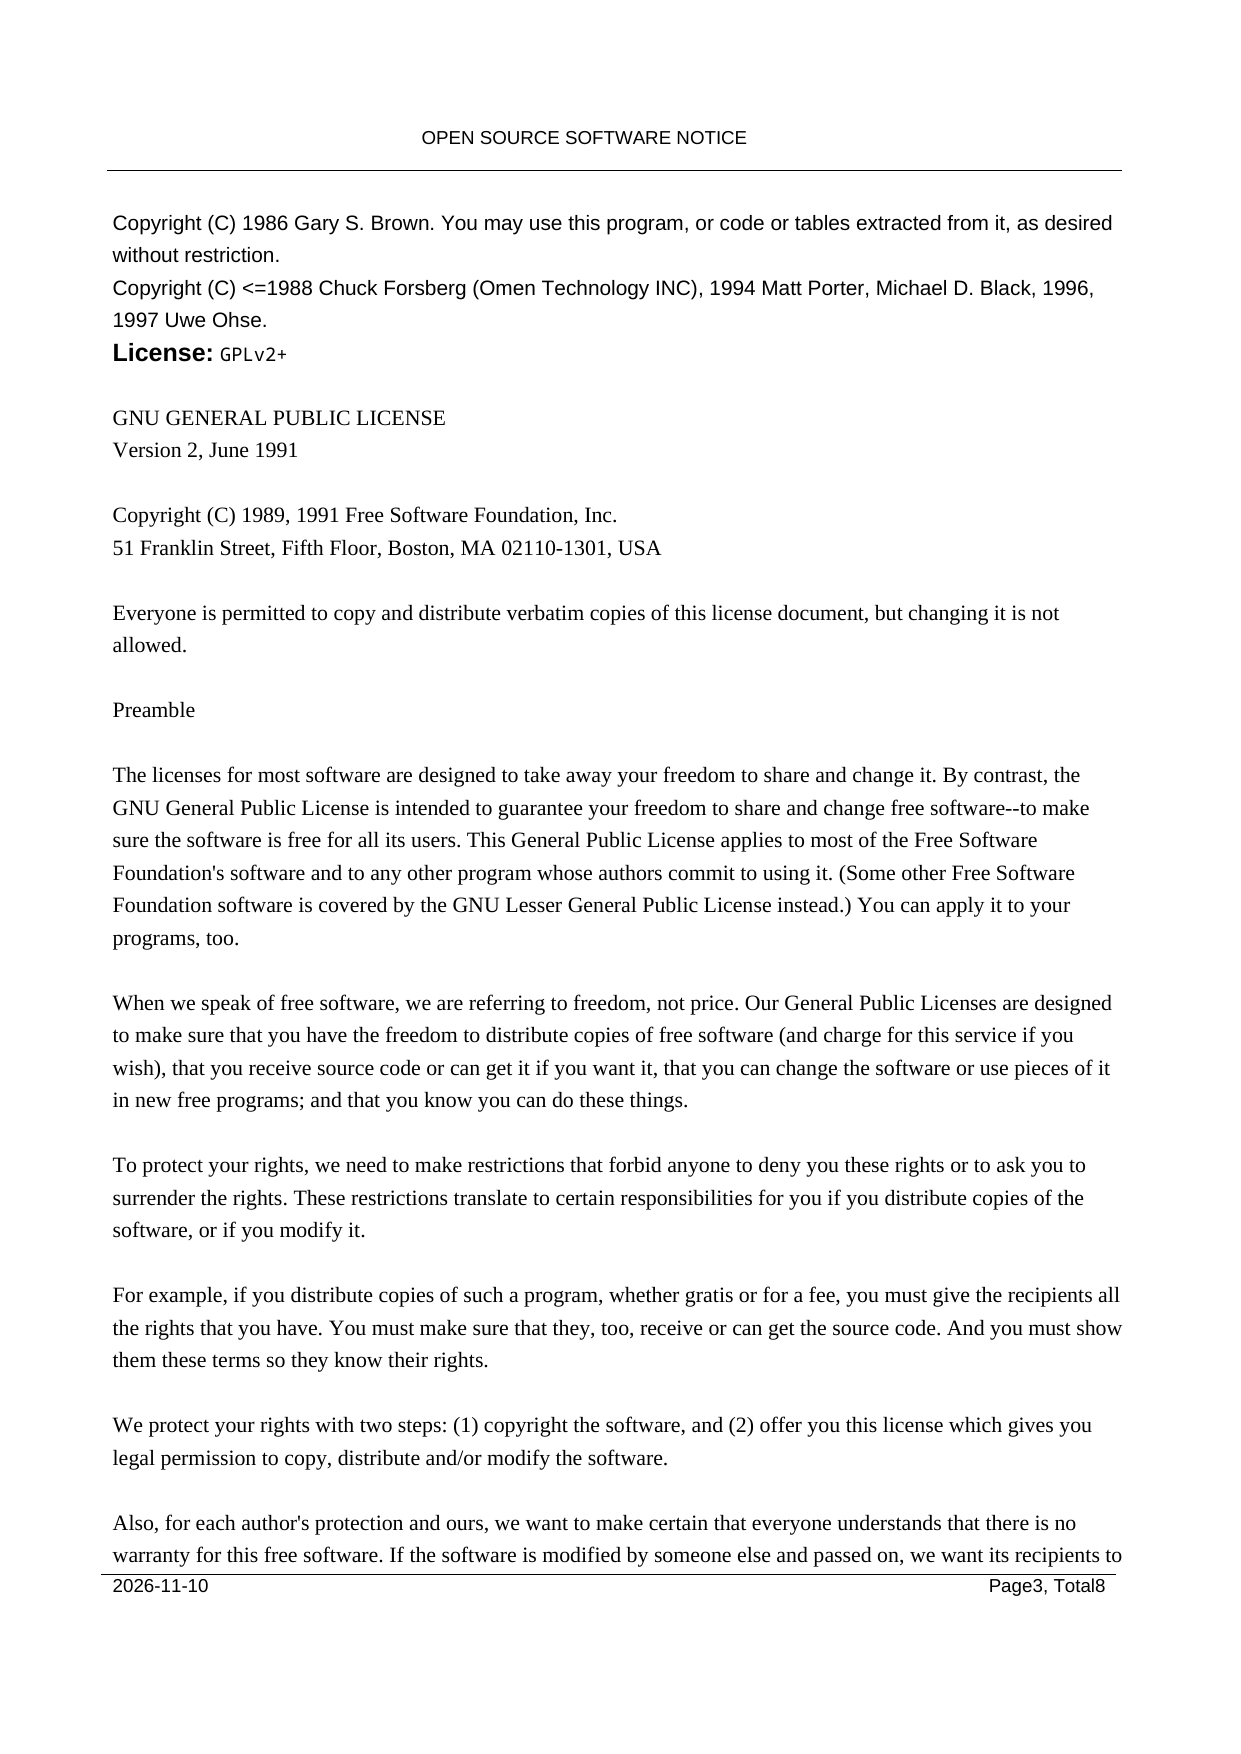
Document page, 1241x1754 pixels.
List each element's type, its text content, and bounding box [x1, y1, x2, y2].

text Copyright (C) <=1988 Chuck Forsberg (Omen Technology INC), 1994 Matt Porter, Michael D. Black, 1996, 1997 Uwe Ohse. [112, 271, 1128, 336]
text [112, 336, 1128, 1571]
text Copyright (C) 1986 Gary S. Brown. You may use this program, or code or tables extracted from it, as desired without restriction. [112, 206, 1128, 271]
